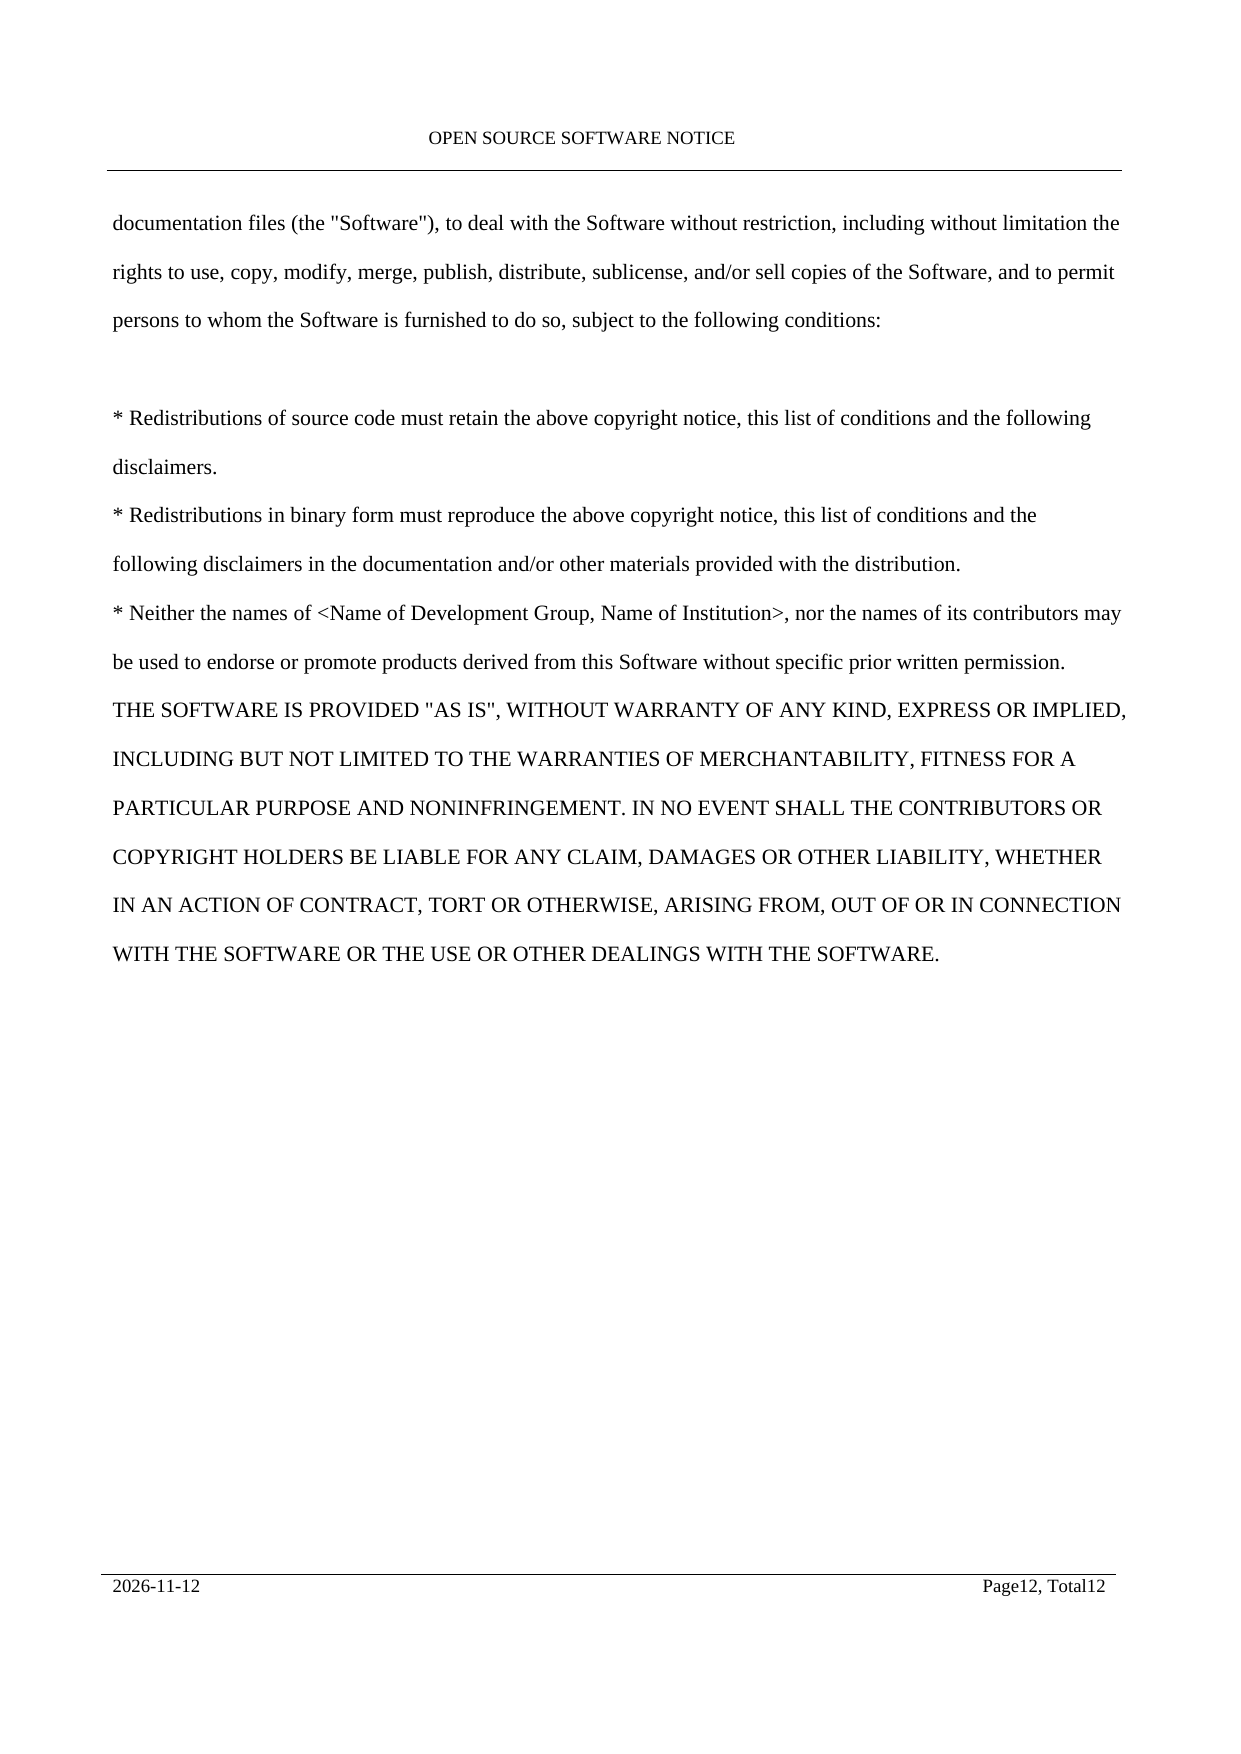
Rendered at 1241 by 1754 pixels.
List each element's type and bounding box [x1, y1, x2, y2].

text [112, 206, 1128, 970]
